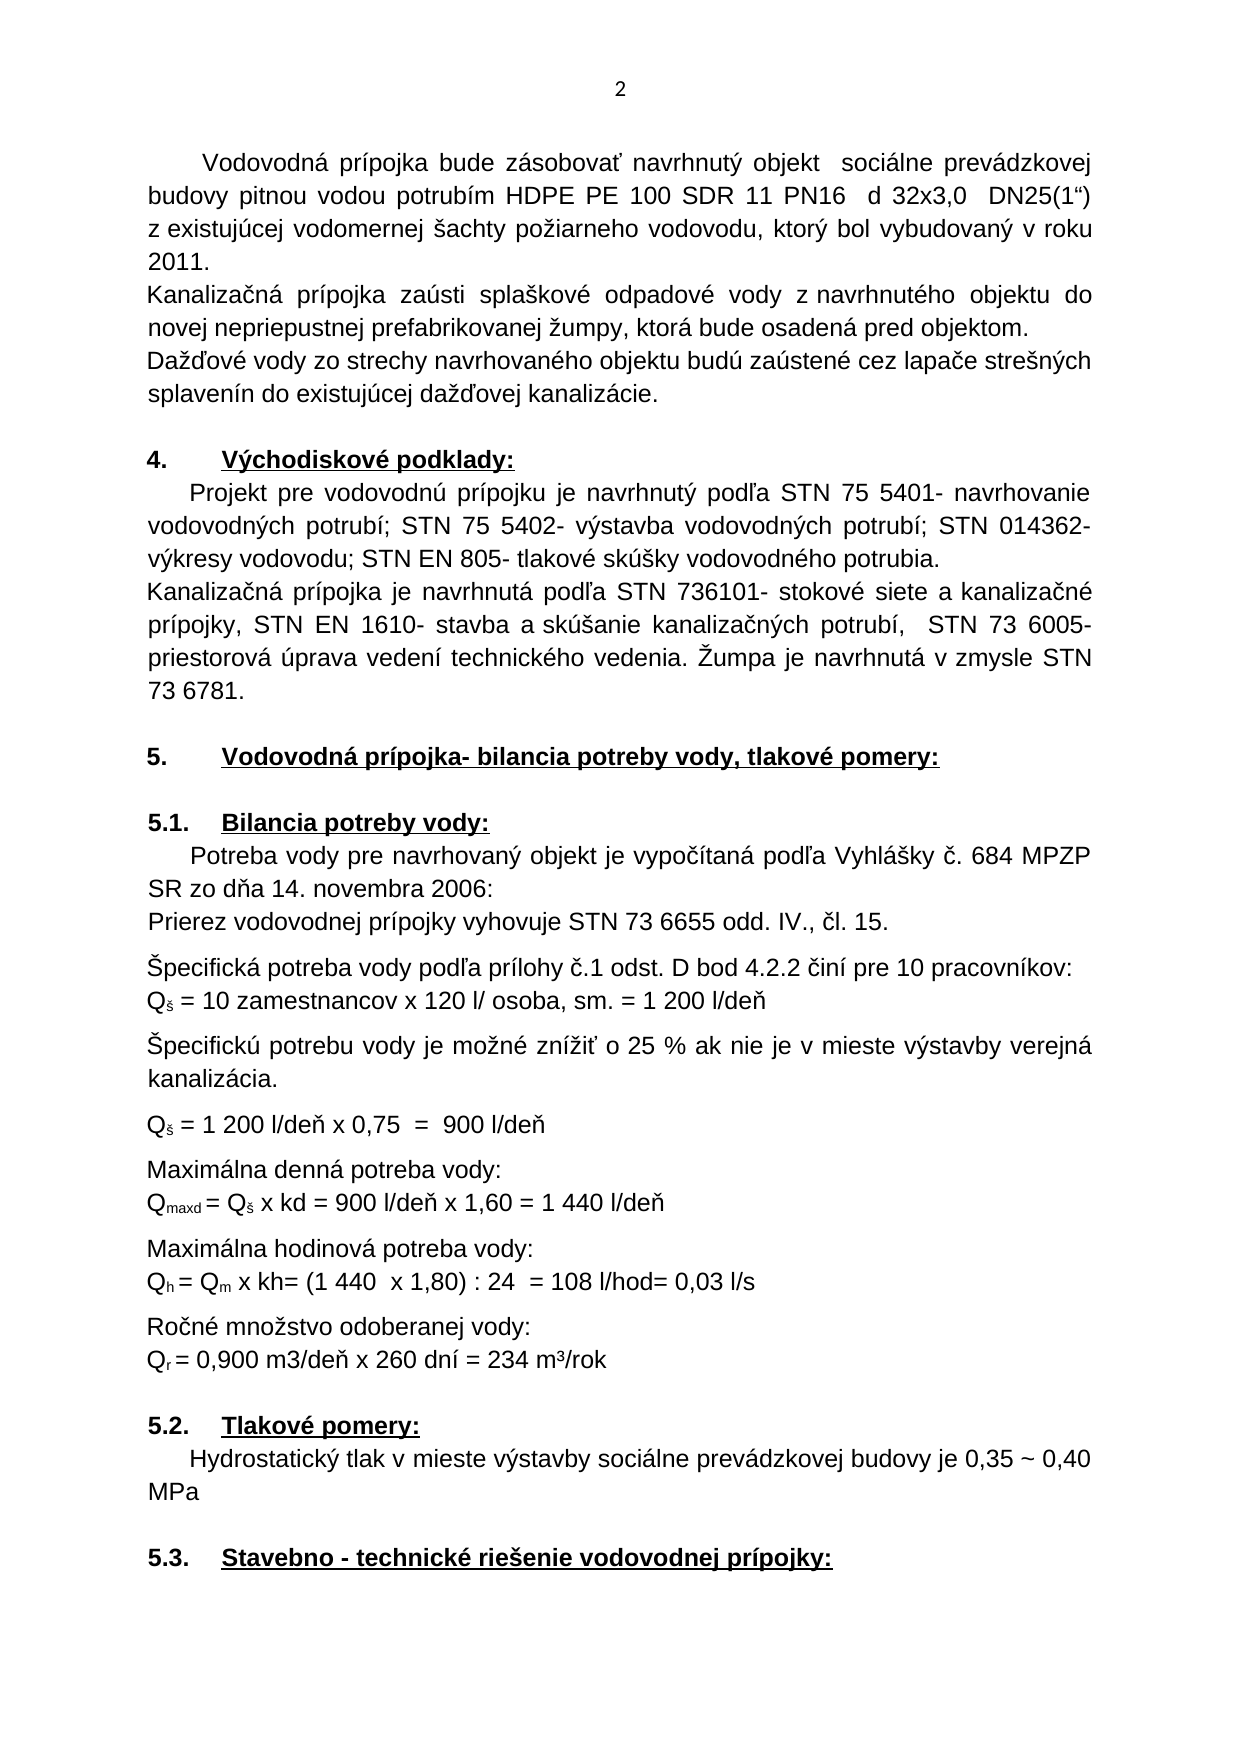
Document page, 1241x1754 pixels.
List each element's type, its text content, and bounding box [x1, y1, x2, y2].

list Bilancia potreby vody: [148, 808, 1093, 837]
text Kanalizačná prípojka zaústi splaškové odpadové vody z navrhnutého objektu do novej nepriepustnej prefabrikovanej žumpy, ktorá bude osadená pred objektom. [146, 280, 1093, 341]
list Tlakové pomery: [148, 1411, 1093, 1440]
text Prierez vodovodnej prípojky vyhovuje STN 73 6655 odd. IV., čl. 15. [148, 907, 1093, 936]
list Stavebno - technické riešenie vodovodnej prípojky: [148, 1543, 1093, 1572]
text Špecifickú potrebu vody je možné znížiť o 25 % ak nie je v mieste výstavby verejná kanalizácia. [146, 1031, 1093, 1093]
text Ročné množstvo odoberanej vody: [146, 1312, 1093, 1341]
list Vodovodná prípojka- bilancia potreby vody, tlakové pomery: [146, 742, 1093, 771]
text Potreba vody pre navrhovaný objekt je vypočítaná podľa Vyhlášky č. 684 MPZP SR zo dňa 14. novembra 2006: [146, 841, 1093, 903]
text Maximálna denná potreba vody: [146, 1155, 1093, 1184]
text Dažďové vody zo strechy navrhovaného objektu budú zaústené cez lapače strešných splavenín do existujúcej dažďovej kanalizácie. [146, 346, 1093, 407]
text Projekt pre vodovodnú prípojku je navrhnutý podľa STN 75 5401- navrhovanie vodovodných potrubí; STN 75 5402- výstavba vodovodných potrubí; STN 014362- výkresy vodovodu; STN EN 805- tlakové skúšky vodovodného potrubia. [146, 478, 1093, 573]
text Qš = 10 zamestnancov x 120 l/ osoba, sm. = 1 200 l/deň [146, 986, 1093, 1014]
text Kanalizačná prípojka je navrhnutá podľa STN 736101- stokové siete a kanalizačné prípojky, STN EN 1610- stavba a skúšanie kanalizačných potrubí, STN 73 6005- priestorová úprava vedení technického vedenia. Žumpa je navrhnutá v zmysle STN 73 6781. [146, 577, 1093, 705]
text Hydrostatický tlak v mieste výstavby sociálne prevádzkovej budovy je 0,35 ~ 0,40 MPa [146, 1444, 1093, 1506]
text Maximálna hodinová potreba vody: [146, 1234, 1093, 1262]
text Qmaxd = Qš x kd = 900 l/deň x 1,60 = 1 440 l/deň [146, 1188, 1093, 1217]
text Qš = 1 200 l/deň x 0,75 = 900 l/deň [146, 1110, 1093, 1138]
text Qr = 0,900 m3/deň x 260 dní = 234 m³/rok [146, 1345, 1093, 1374]
text Qh = Qm x kh= (1 440 x 1,80) : 24 = 108 l/hod= 0,03 l/s [146, 1267, 1093, 1296]
text Špecifická potreba vody podľa prílohy č.1 odst. D bod 4.2.2 činí pre 10 pracovníkov: [146, 953, 1093, 981]
list Východiskové podklady: [146, 445, 1093, 473]
list Vodovodná prípojka bude zásobovať navrhnutý objekt sociálne prevádzkovej budovy pitnou vodou potrubím HDPE PE 100 SDR 11 PN16 d 32x3,0 DN25(1“) z existujúcej vodomernej šachty požiarneho vodovodu, ktorý bol vybudovaný v roku 2011. [148, 148, 1093, 275]
